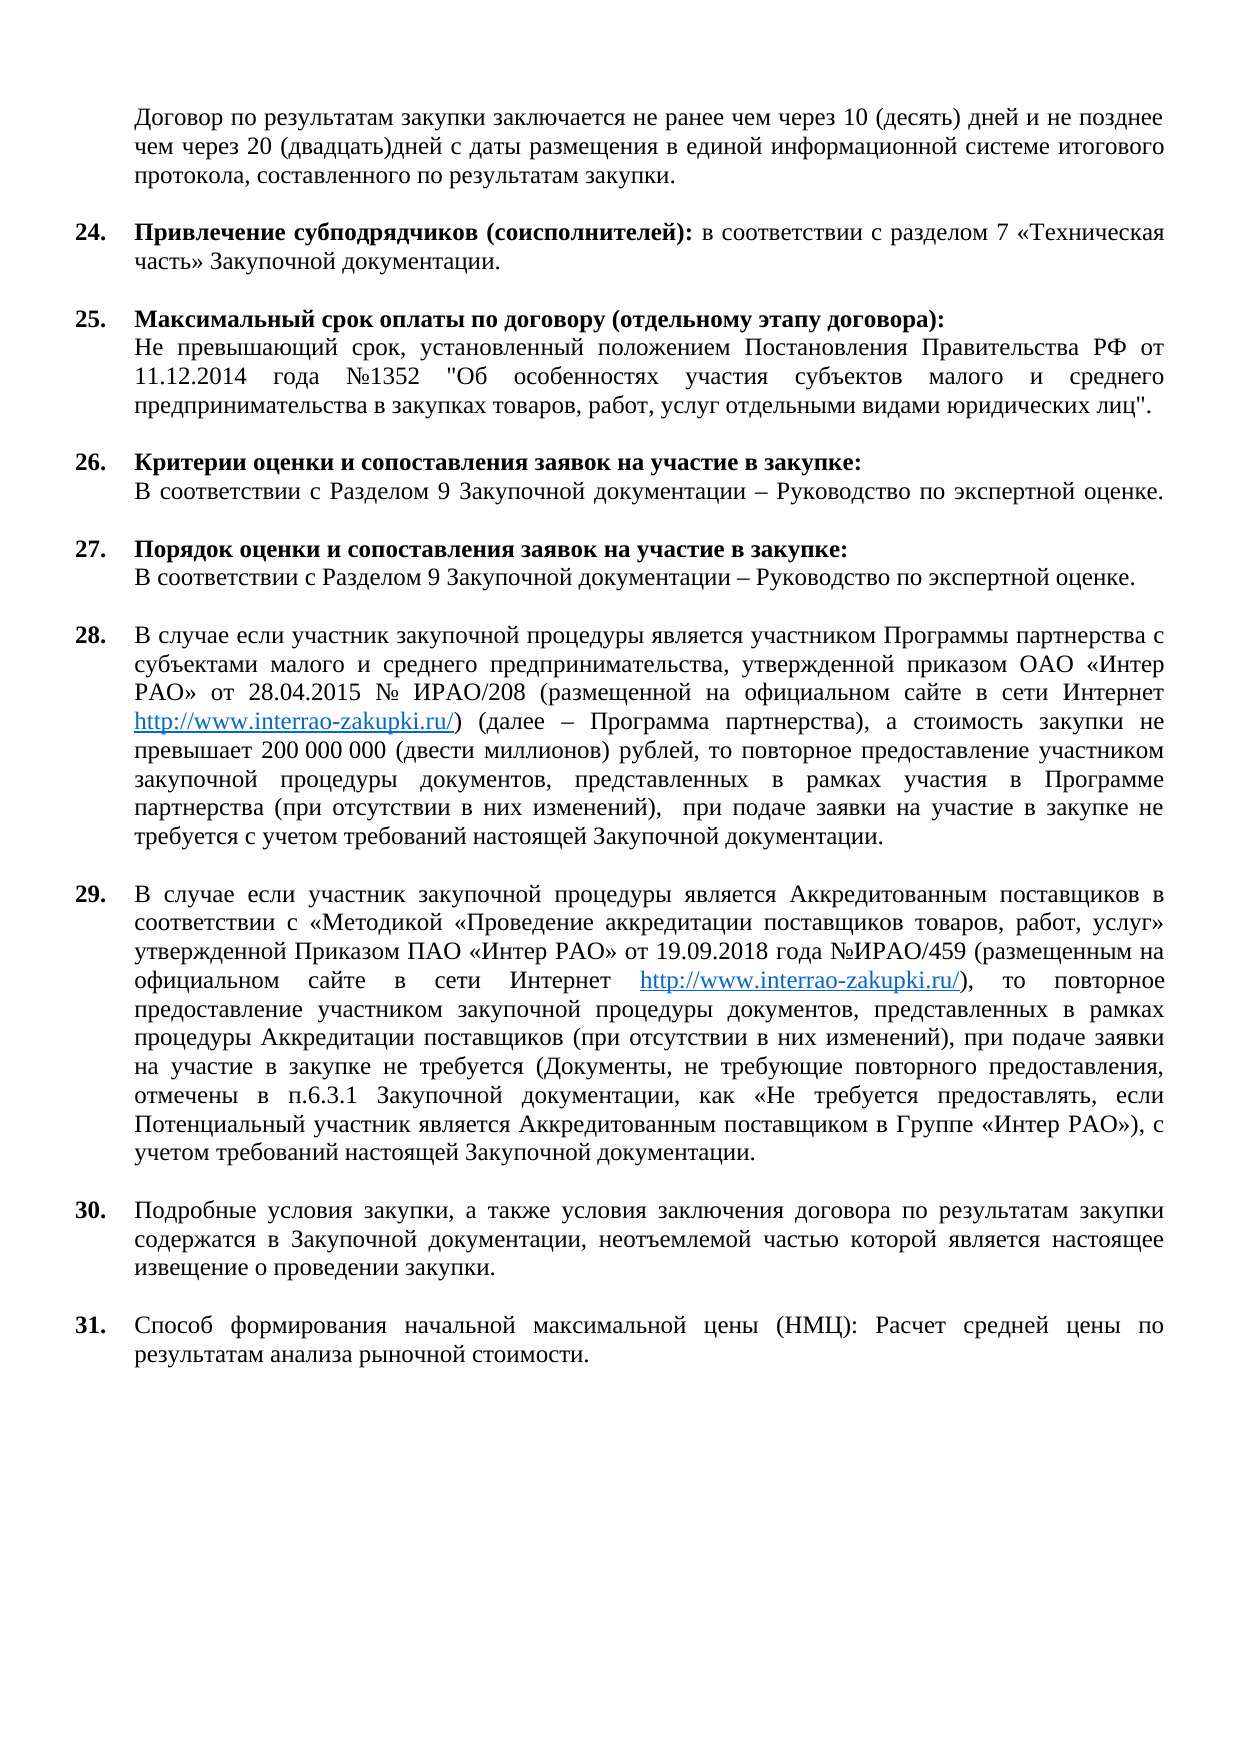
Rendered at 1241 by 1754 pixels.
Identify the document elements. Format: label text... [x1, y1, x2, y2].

list Максимальный срок оплаты по договору (отдельному этапу договора): [75, 304, 1165, 332]
list В случае если участник закупочной процедуры является участником Программы партнерства с субъектами малого и среднего предпринимательства, утвержденной приказом ОАО «Интер РАО» от 28.04.2015 № ИРАО/208 (размещенной на официальном сайте в сети Интернет http://www.interrao-zakupki.ru/) (далее – Программа партнерства), а стоимость закупки не превышает 200 000 000 (двести миллионов) рублей, то повторное предоставление участником закупочной процедуры документов, представленных в рамках участия в Программе партнерства (при отсутствии в них изменений), при подаче заявки на участие в закупке не требуется с учетом требований настоящей Закупочной документации. [75, 620, 1165, 850]
list В случае если участник закупочной процедуры является Аккредитованным поставщиков в соответствии с «Методикой «Проведение аккредитации поставщиков товаров, работ, услуг» утвержденной Приказом ПАО «Интер РАО» от 19.09.2018 года №ИРАО/459 (размещенным на официальном сайте в сети Интернет http://www.interrao-zakupki.ru/), то повторное предоставление участником закупочной процедуры документов, представленных в рамках процедуры Аккредитации поставщиков (при отсутствии в них изменений), при подаче заявки на участие в закупке не требуется (Документы, не требующие повторного предоставления, отмечены в п.6.3.1 Закупочной документации, как «Не требуется предоставлять, если Потенциальный участник является Аккредитованным поставщиком в Группе «Интер РАО»), с учетом требований настоящей Закупочной документации. [75, 879, 1165, 1166]
list Договор по результатам закупки заключается не ранее чем через 10 (десять) дней и не позднее чем через 20 (двадцать)дней с даты размещения в единой информационной системе итогового протокола, составленного по результатам закупки. [134, 102, 1165, 189]
list Критерии оценки и сопоставления заявок на участие в закупке: [75, 447, 1165, 476]
list Порядок оценки и сопоставления заявок на участие в закупке: [75, 534, 1165, 562]
list Подробные условия закупки, а также условия заключения договора по результатам закупки содержатся в Закупочной документации, неотъемлемой частью которой является настоящее извещение о проведении закупки. [75, 1195, 1165, 1281]
list В соответствии с Разделом 9 Закупочной документации – Руководство по экспертной оценке. [134, 476, 1165, 534]
list Привлечение субподрядчиков (соисполнителей): в соответствии с разделом 7 «Техническая часть» Закупочной документации. [75, 217, 1165, 275]
list В соответствии с Разделом 9 Закупочной документации – Руководство по экспертной оценке. [134, 562, 1165, 591]
list Не превышающий срок, установленный положением Постановления Правительства РФ от 11.12.2014 года №1352 "Об особенностях участия субъектов малого и среднего предпринимательства в закупках товаров, работ, услуг отдельными видами юридических лиц". [134, 332, 1165, 419]
list Способ формирования начальной максимальной цены (НМЦ): Расчет средней цены по результатам анализа рыночной стоимости. [75, 1310, 1165, 1367]
